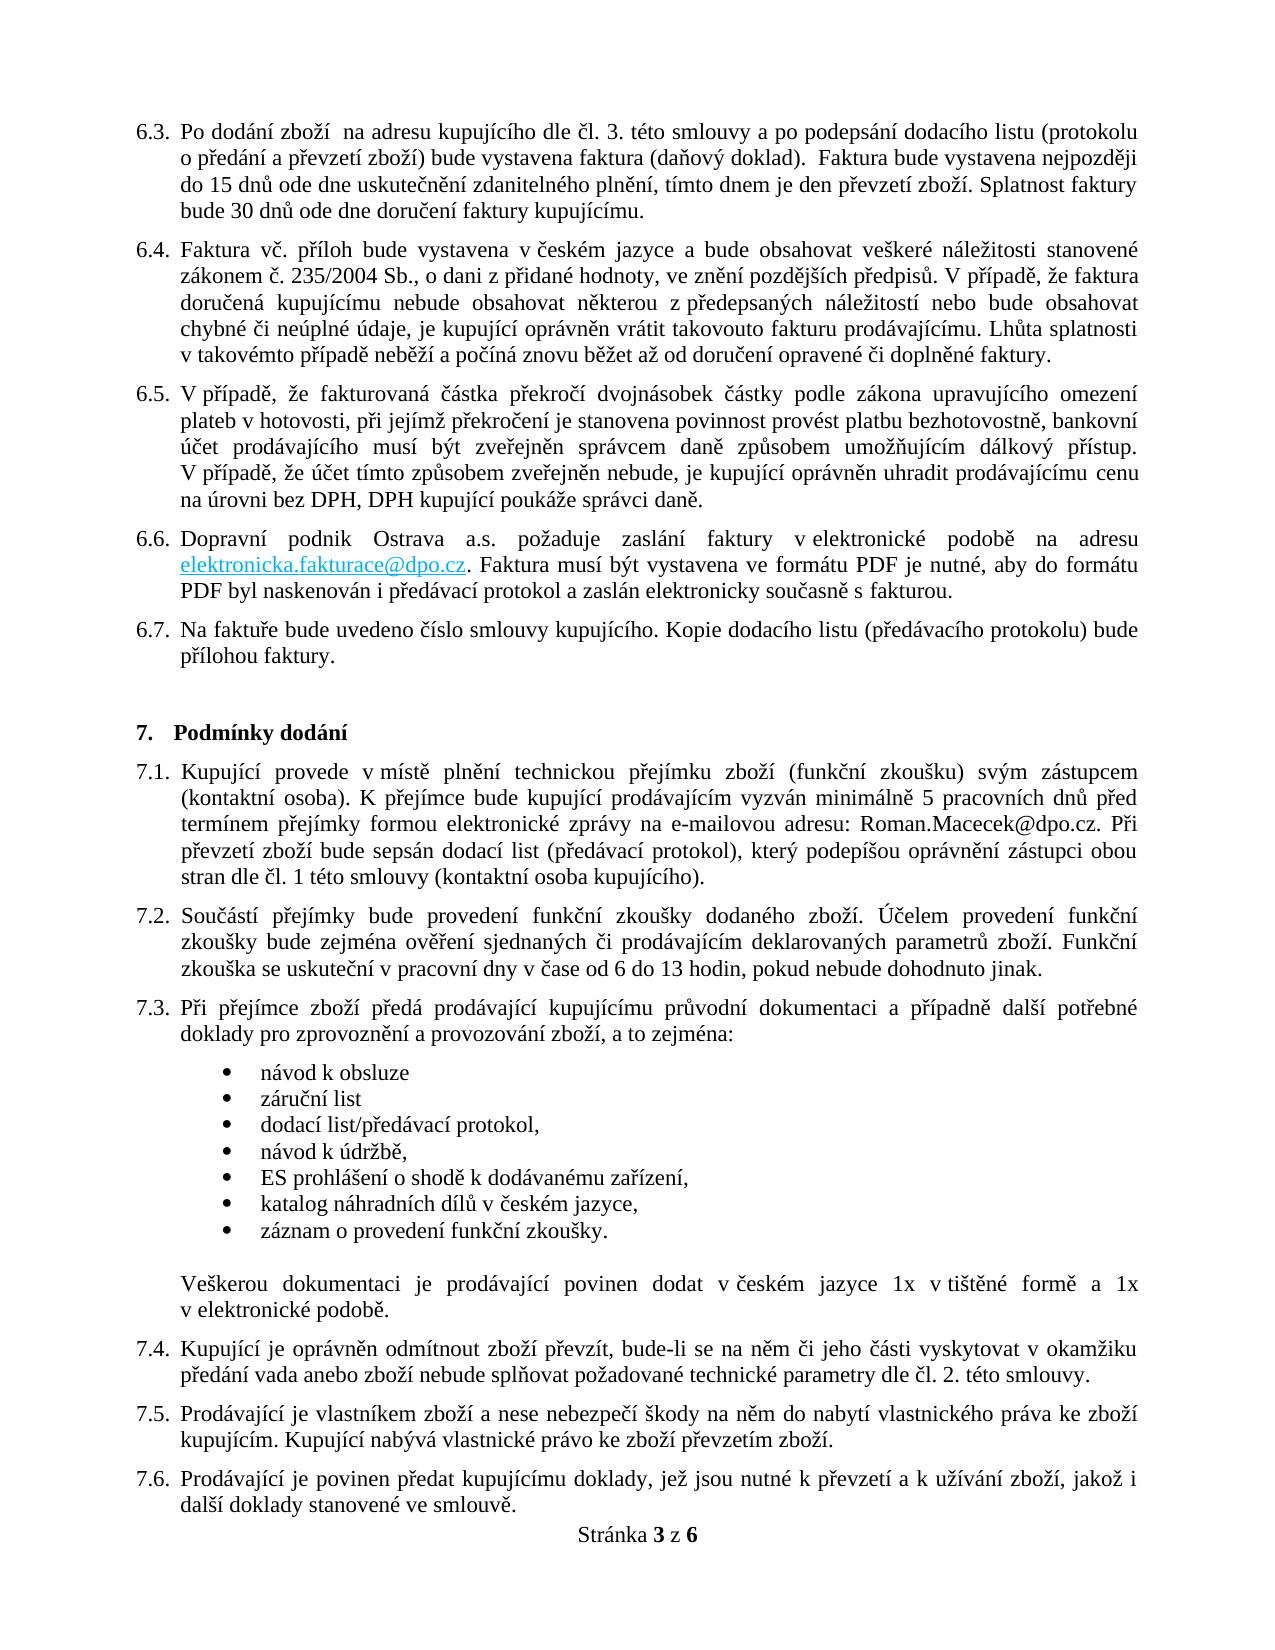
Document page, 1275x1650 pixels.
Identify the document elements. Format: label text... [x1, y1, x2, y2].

list katalog náhradních dílů v českém jazyce, [223, 1191, 1139, 1217]
text Při přejímce zboží předá prodávající kupujícímu průvodní dokumentaci a případně další potřebné doklady pro zprovoznění a provozování zboží, a to zejména: [136, 993, 1139, 1046]
text Po dodání zboží na adresu kupujícího dle čl. 3. této smlouvy a po podepsání dodacího listu (protokolu o předání a převzetí zboží) bude vystavena faktura (daňový doklad). Faktura bude vystavena nejpozději do 15 dnů ode dne uskutečnění zdanitelného plnění, tímto dnem je den převzetí zboží. Splatnost faktury bude 30 dnů ode dne doručení faktury kupujícímu. [136, 118, 1139, 223]
text Na faktuře bude uvedeno číslo smlouvy kupujícího. Kopie dodacího listu (předávacího protokolu) bude přílohou faktury. [136, 616, 1139, 669]
list návod k obsluze [223, 1059, 1139, 1085]
list záznam o provedení funkční zkoušky. [223, 1217, 1139, 1243]
text Podmínky dodání [136, 719, 1139, 745]
list návod k údržbě, [223, 1138, 1139, 1164]
text Dopravní podnik Ostrava a.s. požaduje zaslání faktury v elektronické podobě na adresu elektronicka.fakturace@dpo.cz. Faktura musí být vystavena ve formátu PDF je nutné, aby do formátu PDF byl naskenován i předávací protokol a zaslán elektronicky současně s fakturou. [136, 524, 1139, 604]
text Prodávající je povinen předat kupujícímu doklady, jež jsou nutné k převzetí a k užívání zboží, jakož i další doklady stanovené ve smlouvě. [136, 1465, 1139, 1518]
text Prodávající je vlastníkem zboží a nese nebezpečí škody na něm do nabytí vlastnického práva ke zboží kupujícím. Kupující nabývá vlastnické právo ke zboží převzetím zboží. [136, 1400, 1139, 1453]
text Součástí přejímky bude provedení funkční zkoušky dodaného zboží. Účelem provedení funkční zkoušky bude zejména ověření sjednaných či prodávajícím deklarovaných parametrů zboží. Funkční zkouška se uskuteční v pracovní dny v čase od 6 do 13 hodin, pokud nebude dohodnuto jinak. [136, 902, 1139, 981]
list záruční list [223, 1085, 1139, 1111]
text V případě, že fakturovaná částka překročí dvojnásobek částky podle zákona upravujícího omezení plateb v hotovosti, při jejímž překročení je stanovena povinnost provést platbu bezhotovostně, bankovní účet prodávajícího musí být zveřejněn správcem daně způsobem umožňujícím dálkový přístup. V případě, že účet tímto způsobem zveřejněn nebude, je kupující oprávněn uhradit prodávajícímu cenu na úrovni bez DPH, DPH kupující poukáže správci daně. [136, 380, 1139, 512]
list ES prohlášení o shodě k dodávanému zařízení, [223, 1164, 1139, 1191]
text Kupující provede v místě plnění technickou přejímku zboží (funkční zkoušku) svým zástupcem (kontaktní osoba). K přejímce bude kupující prodávajícím vyzván minimálně 5 pracovních dnů před termínem přejímky formou elektronické zprávy na e-mailovou adresu: Roman.Macecek@dpo.cz. Při převzetí zboží bude sepsán dodací list (předávací protokol), který podepíšou oprávnění zástupci obou stran dle čl. 1 této smlouvy (kontaktní osoba kupujícího). [136, 758, 1139, 889]
list Veškerou dokumentaci je prodávající povinen dodat v českém jazyce 1x v tištěné formě a 1x v elektronické podobě. [180, 1269, 1139, 1322]
text Kupující je oprávněn odmítnout zboží převzít, bude-li se na něm či jeho části vyskytovat v okamžiku předání vada anebo zboží nebude splňovat požadované technické parametry dle čl. 2. této smlouvy. [136, 1335, 1139, 1387]
list dodací list/předávací protokol, [223, 1111, 1139, 1138]
text Faktura vč. příloh bude vystavena v českém jazyce a bude obsahovat veškeré náležitosti stanovené zákonem č. 235/2004 Sb., o dani z přidané hodnoty, ve znění pozdějších předpisů. V případě, že faktura doručená kupujícímu nebude obsahovat některou z předepsaných náležitostí nebo bude obsahovat chybné či neúplné údaje, je kupující oprávněn vrátit takovouto fakturu prodávajícímu. Lhůta splatnosti v takovémto případě neběží a počíná znovu běžet až od doručení opravené či doplněné faktury. [136, 236, 1139, 368]
